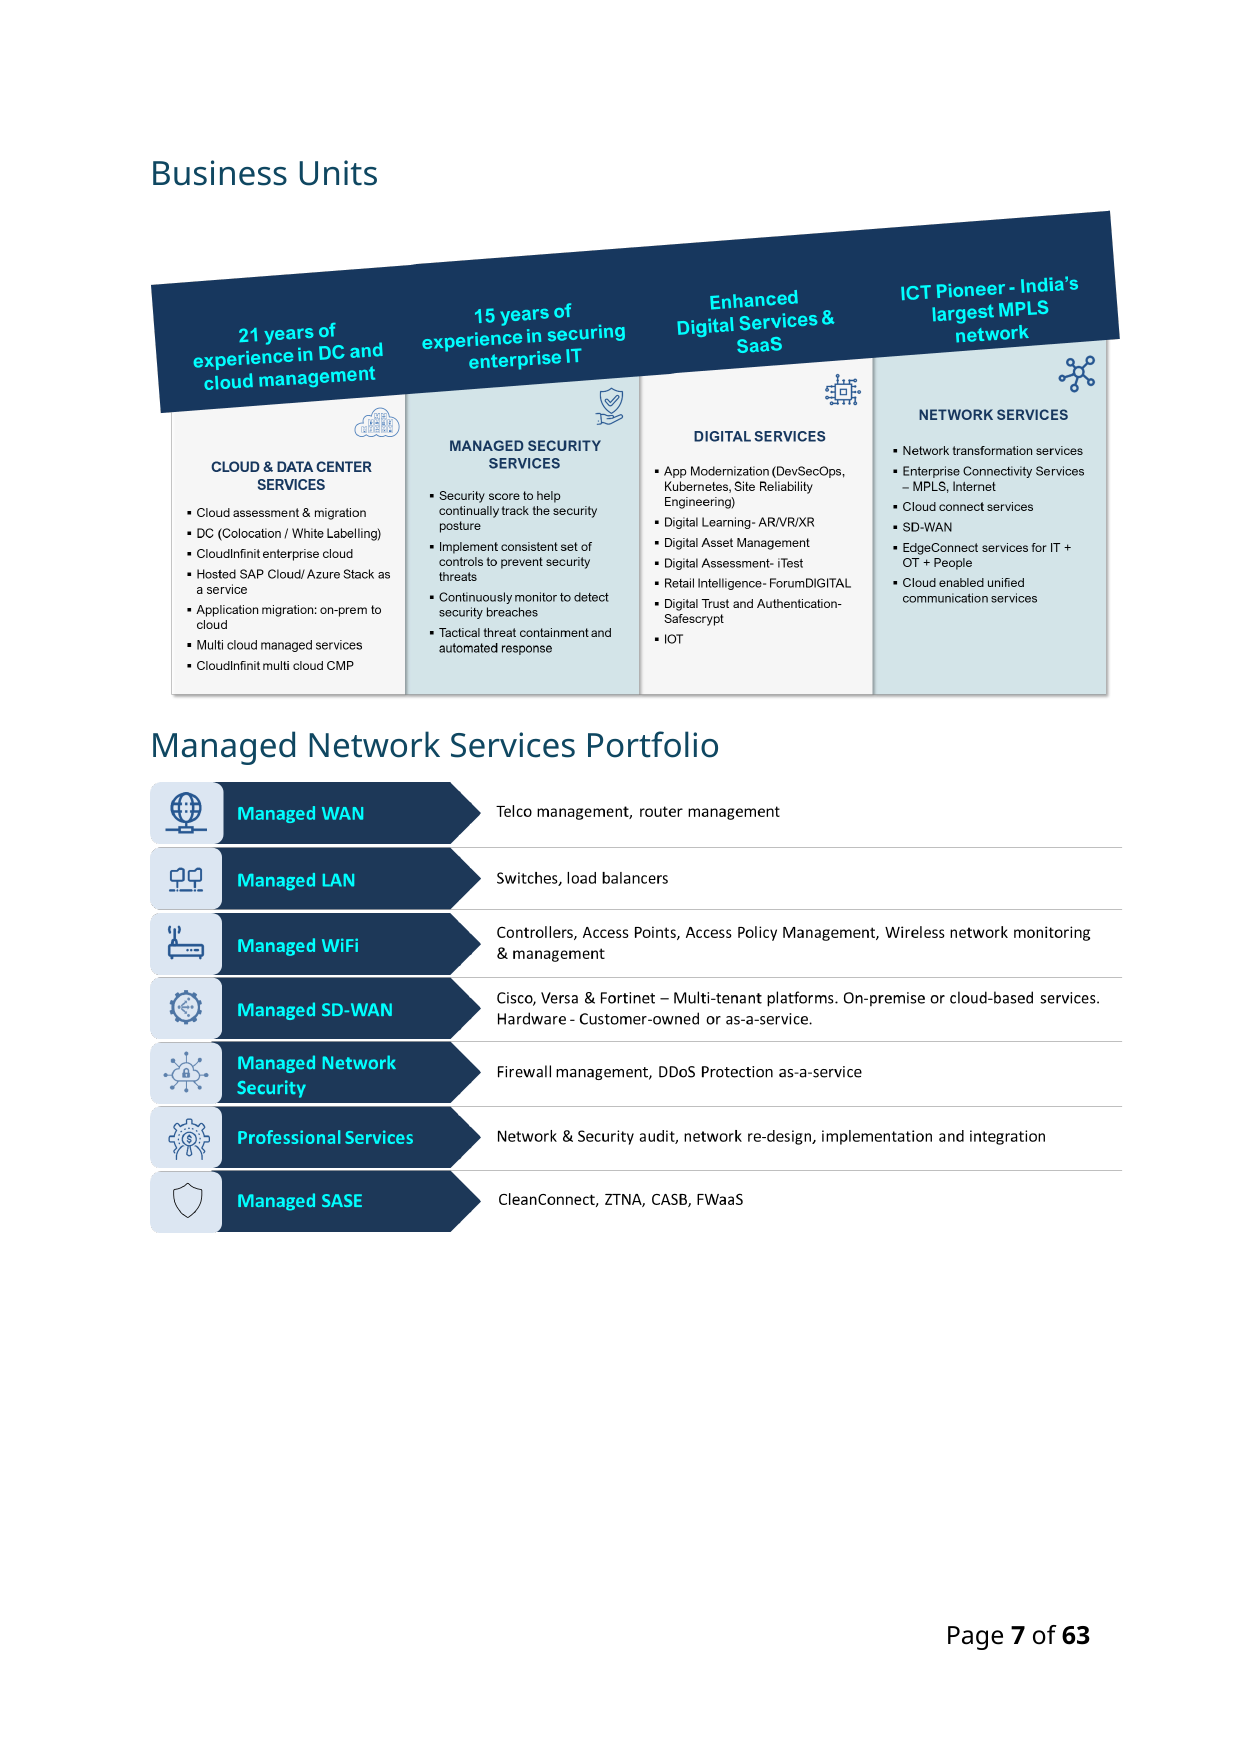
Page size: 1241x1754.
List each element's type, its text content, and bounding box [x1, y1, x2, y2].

subtitle Business Units [150, 150, 1090, 195]
picture [150, 782, 1123, 1233]
picture [150, 210, 1120, 701]
subtitle Managed Network Services Portfolio [150, 722, 1090, 768]
